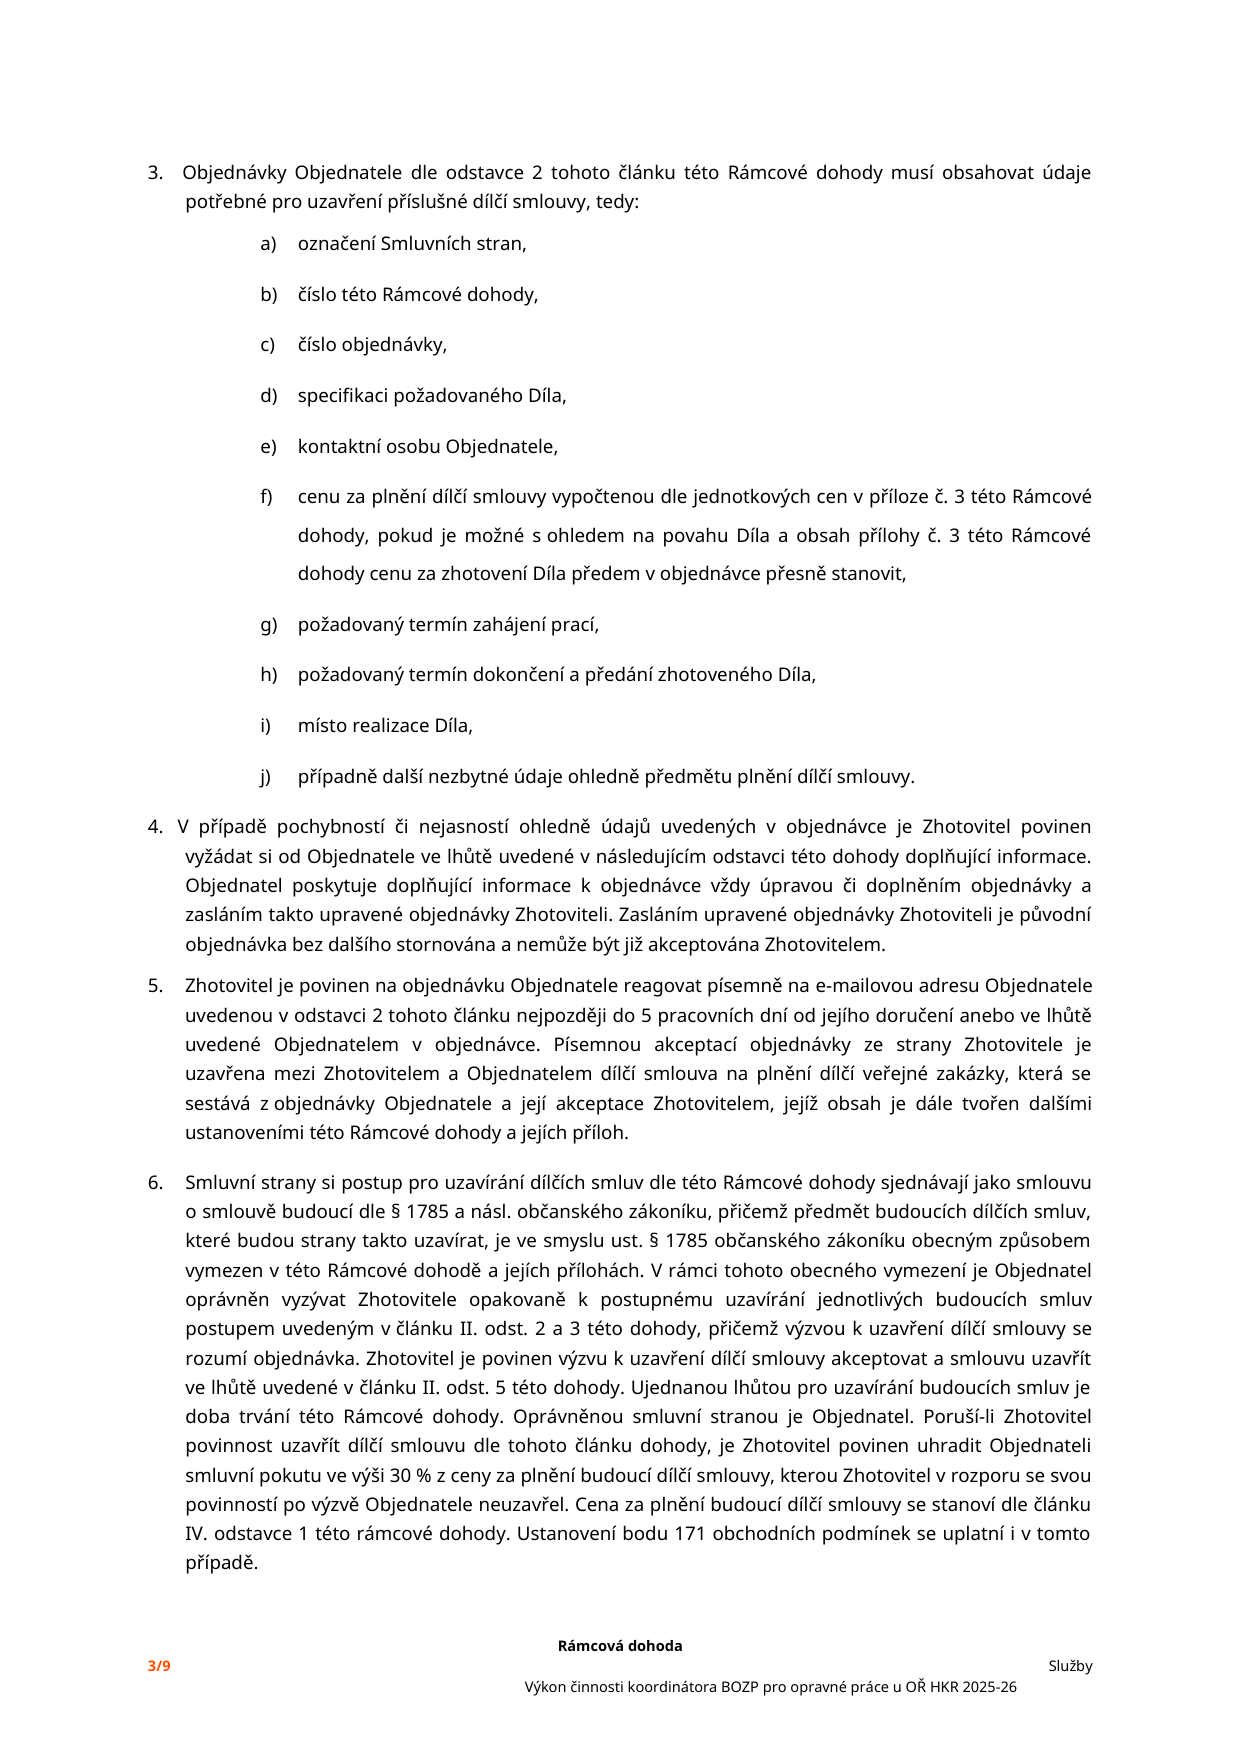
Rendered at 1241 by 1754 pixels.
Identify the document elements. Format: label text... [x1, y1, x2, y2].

list požadovaný termín zahájení prací, [260, 611, 1093, 636]
list specifikaci požadovaného Díla, [260, 382, 1093, 408]
list Objednávky Objednatele dle odstavce 2 tohoto článku této Rámcové dohody musí obsahovat údaje potřebné pro uzavření příslušné dílčí smlouvy, tedy: [148, 159, 1093, 214]
list číslo této Rámcové dohody, [260, 281, 1093, 306]
list číslo objednávky, [260, 332, 1093, 357]
list Zhotovitel je povinen na objednávku Objednatele reagovat písemně na e-mailovou adresu Objednatele uvedenou v odstavci 2 tohoto článku nejpozději do 5 pracovních dní od jejího doručení anebo ve lhůtě uvedené Objednatelem v objednávce. Písemnou akceptací objednávky ze strany Zhotovitele je uzavřena mezi Zhotovitelem a Objednatelem dílčí smlouva na plnění dílčí veřejné zakázky, která se sestává z objednávky Objednatele a její akceptace Zhotovitelem, jejíž obsah je dále tvořen dalšími ustanoveními této Rámcové dohody a jejích příloh. [148, 973, 1093, 1144]
list označení Smluvních stran, [260, 230, 1093, 256]
list cenu za plnění dílčí smlouvy vypočtenou dle jednotkových cen v příloze č. 3 této Rámcové dohody, pokud je možné s ohledem na povahu Díla a obsah přílohy č. 3 této Rámcové dohody cenu za zhotovení Díla předem v objednávce přesně stanovit, [260, 484, 1093, 586]
list místo realizace Díla, [260, 712, 1093, 738]
list V případě pochybností či nejasností ohledně údajů uvedených v objednávce je Zhotovitel povinen vyžádat si od Objednatele ve lhůtě uvedené v následujícím odstavci této dohody doplňující informace. Objednatel poskytuje doplňující informace k objednávce vždy úpravou či doplněním objednávky a zasláním takto upravené objednávky Zhotoviteli. Zasláním upravené objednávky Zhotoviteli je původní objednávka bez dalšího stornována a nemůže být již akceptována Zhotovitelem. [148, 814, 1093, 956]
list požadovaný termín dokončení a předání zhotoveného Díla, [260, 662, 1093, 687]
list kontaktní osobu Objednatele, [260, 433, 1093, 458]
list Smluvní strany si postup pro uzavírání dílčích smluv dle této Rámcové dohody sjednávají jako smlouvu o smlouvě budoucí dle § 1785 a násl. občanského zákoníku, přičemž předmět budoucích dílčích smluv, které budou strany takto uzavírat, je ve smyslu ust. § 1785 občanského zákoníku obecným způsobem vymezen v této Rámcové dohodě a jejích přílohách. V rámci tohoto obecného vymezení je Objednatel oprávněn vyzývat Zhotovitele opakovaně k postupnému uzavírání jednotlivých budoucích smluv postupem uvedeným v článku II. odst. 2 a 3 této dohody, přičemž výzvou k uzavření dílčí smlouvy se rozumí objednávka. Zhotovitel je povinen výzvu k uzavření dílčí smlouvy akceptovat a smlouvu uzavřít ve lhůtě uvedené v článku II. odst. 5 této dohody. Ujednanou lhůtou pro uzavírání budoucích smluv je doba trvání této Rámcové dohody. Oprávněnou smluvní stranou je Objednatel. Poruší-li Zhotovitel povinnost uzavřít dílčí smlouvu dle tohoto článku dohody, je Zhotovitel povinen uhradit Objednateli smluvní pokutu ve výši 30 % z ceny za plnění budoucí dílčí smlouvy, kterou Zhotovitel v rozporu se svou povinností po výzvě Objednatele neuzavřel. Cena za plnění budoucí dílčí smlouvy se stanoví dle článku IV. odstavce 1 této rámcové dohody. Ustanovení bodu 171 obchodních podmínek se uplatní i v tomto případě. [148, 1169, 1093, 1575]
list případně další nezbytné údaje ohledně předmětu plnění dílčí smlouvy. [260, 763, 1093, 789]
